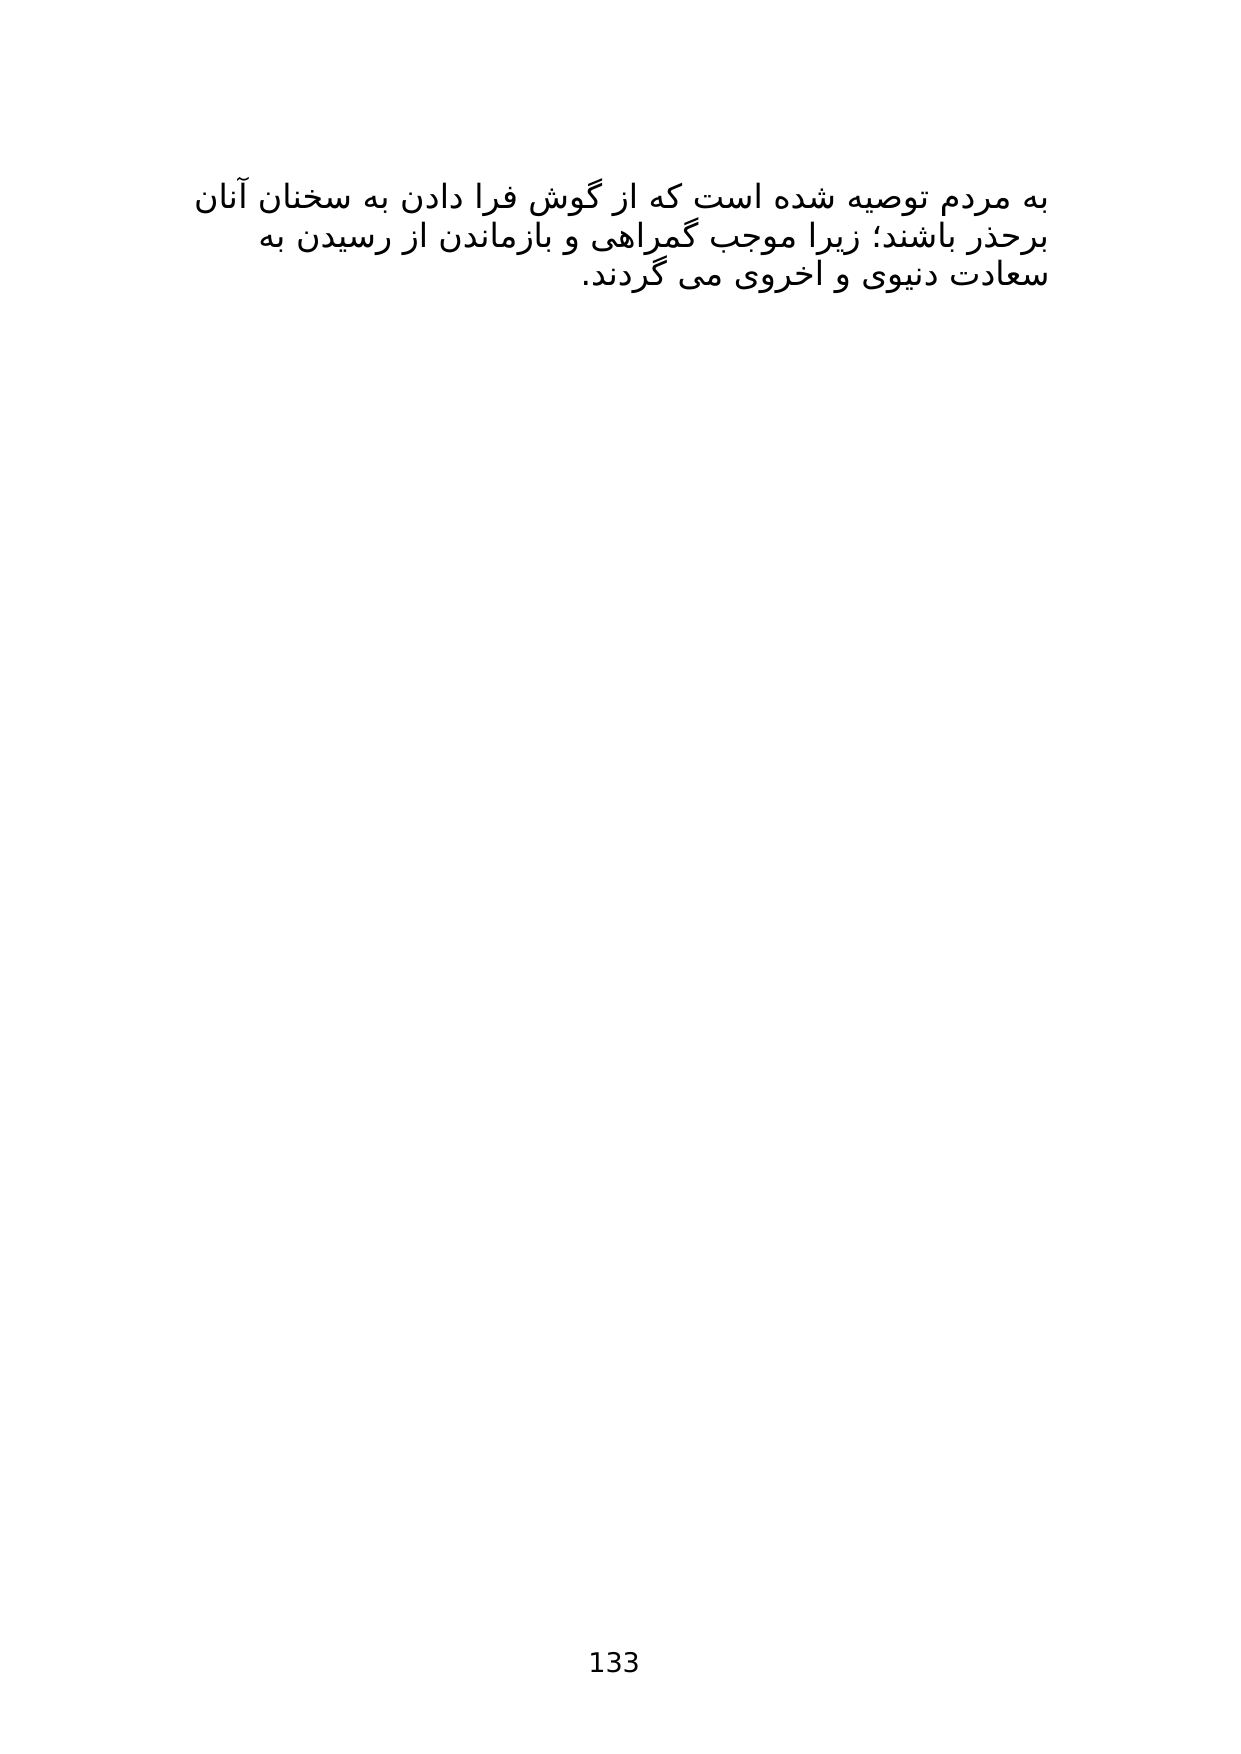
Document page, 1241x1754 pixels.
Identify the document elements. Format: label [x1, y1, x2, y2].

text [178, 177, 1050, 294]
